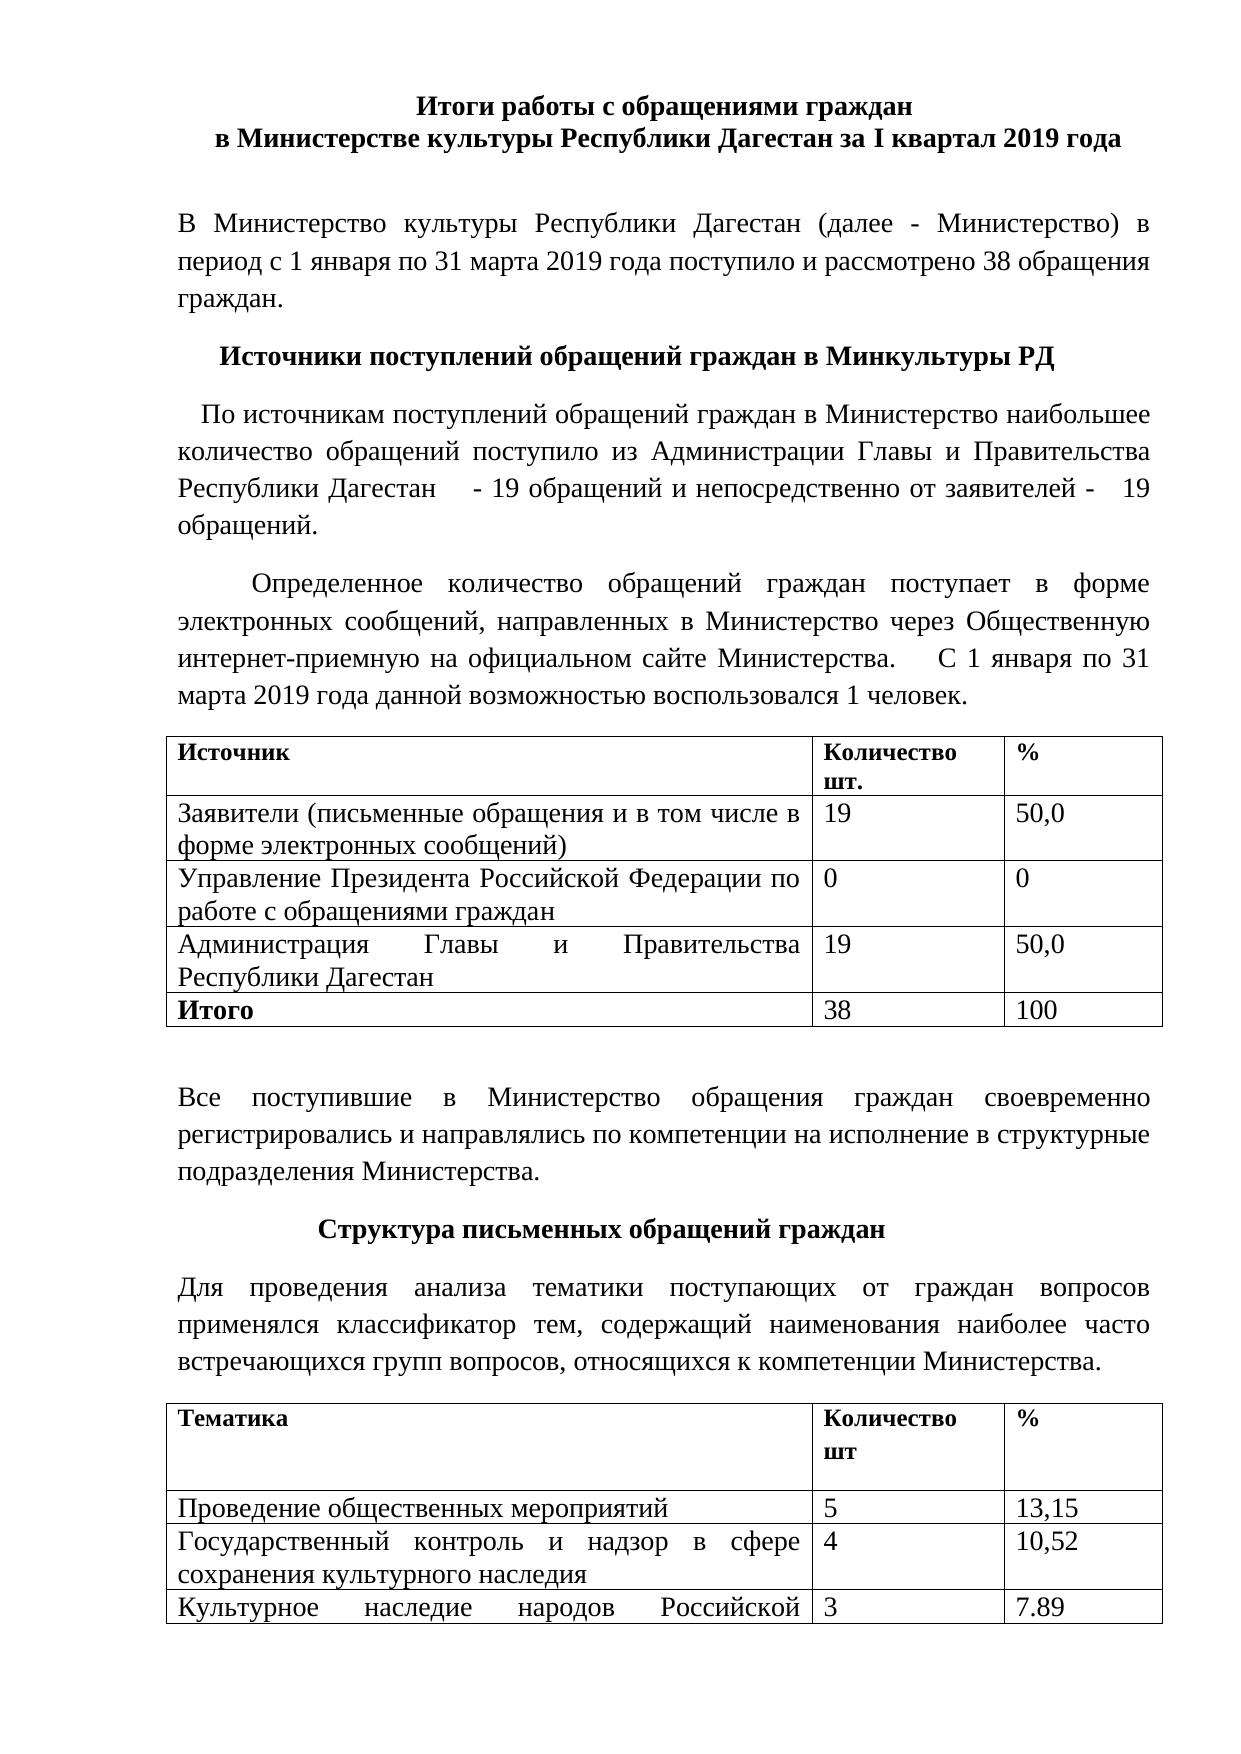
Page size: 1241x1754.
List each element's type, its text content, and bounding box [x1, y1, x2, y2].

text По источникам поступлений обращений граждан в Министерство наибольшее количество обращений поступило из Администрации Главы и Правительства Республики Дагестан - 19 обращений и непосредственно от заявителей - 19 обращений. [177, 397, 1152, 541]
table_header Источник [167, 737, 812, 794]
text Все поступившие в Министерство обращения граждан своевременно регистрировались и направлялись по компетенции на исполнение в структурные подразделения Министерства. [177, 1079, 1152, 1186]
table_cell 10,52 [1005, 1524, 1162, 1589]
table_cell 0 [813, 861, 1004, 926]
table_cell 13,15 [1005, 1491, 1162, 1523]
text В Министерство культуры Республики Дагестан (далее - Министерство) в период с 1 января по 31 марта 2019 года поступило и рассмотрено 38 обращения граждан. [177, 206, 1152, 313]
table_header % [1005, 737, 1162, 794]
table_cell 50,0 [1005, 927, 1162, 992]
text Итоги работы с обращениями граждан [177, 89, 1152, 121]
table_cell Государственный контроль и надзор в сфере сохранения культурного наследия [167, 1524, 812, 1589]
table_cell 100 [1005, 993, 1162, 1026]
table_cell 3 [813, 1590, 1004, 1623]
table_header Количество шт. [813, 737, 1004, 794]
text Источники поступлений обращений граждан в Минкультуры РД [177, 339, 1152, 371]
table_cell 5 [813, 1491, 1004, 1523]
table_cell Управление Президента Российской Федерации по работе с обращениями граждан [167, 861, 812, 926]
table_cell 4 [813, 1524, 1004, 1589]
table_cell Проведение общественных мероприятий [167, 1491, 812, 1523]
table_header % [1005, 1404, 1162, 1490]
table_cell 7.89 [1005, 1590, 1162, 1623]
table_cell 0 [1005, 861, 1162, 926]
text Структура письменных обращений граждан [177, 1212, 1152, 1244]
text Определенное количество обращений граждан поступает в форме электронных сообщений, направленных в Министерство через Общественную интернет-приемную на официальном сайте Министерства. С 1 января по 31 марта 2019 года данной возможностью воспользовался 1 человек. [177, 566, 1152, 710]
table_cell Заявители (письменные обращения и в том числе в форме электронных сообщений) [167, 796, 812, 860]
text Для проведения анализа тематики поступающих от граждан вопросов применялся классификатор тем, содержащий наименования наиболее часто встречающихся групп вопросов, относящихся к компетенции Министерства. [177, 1270, 1152, 1377]
table_cell 50,0 [1005, 796, 1162, 860]
table_cell Итого [167, 993, 812, 1026]
table_cell 38 [813, 993, 1004, 1026]
table_cell 19 [813, 796, 1004, 860]
table_cell 19 [813, 927, 1004, 992]
text в Министерстве культуры Республики Дагестан за I квартал 2019 года [177, 121, 1152, 153]
table_cell Администрация Главы и Правительства Республики Дагестан [167, 927, 812, 992]
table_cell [167, 1590, 812, 1623]
table_header Тематика [167, 1404, 812, 1490]
table_header Количество шт [813, 1404, 1004, 1490]
